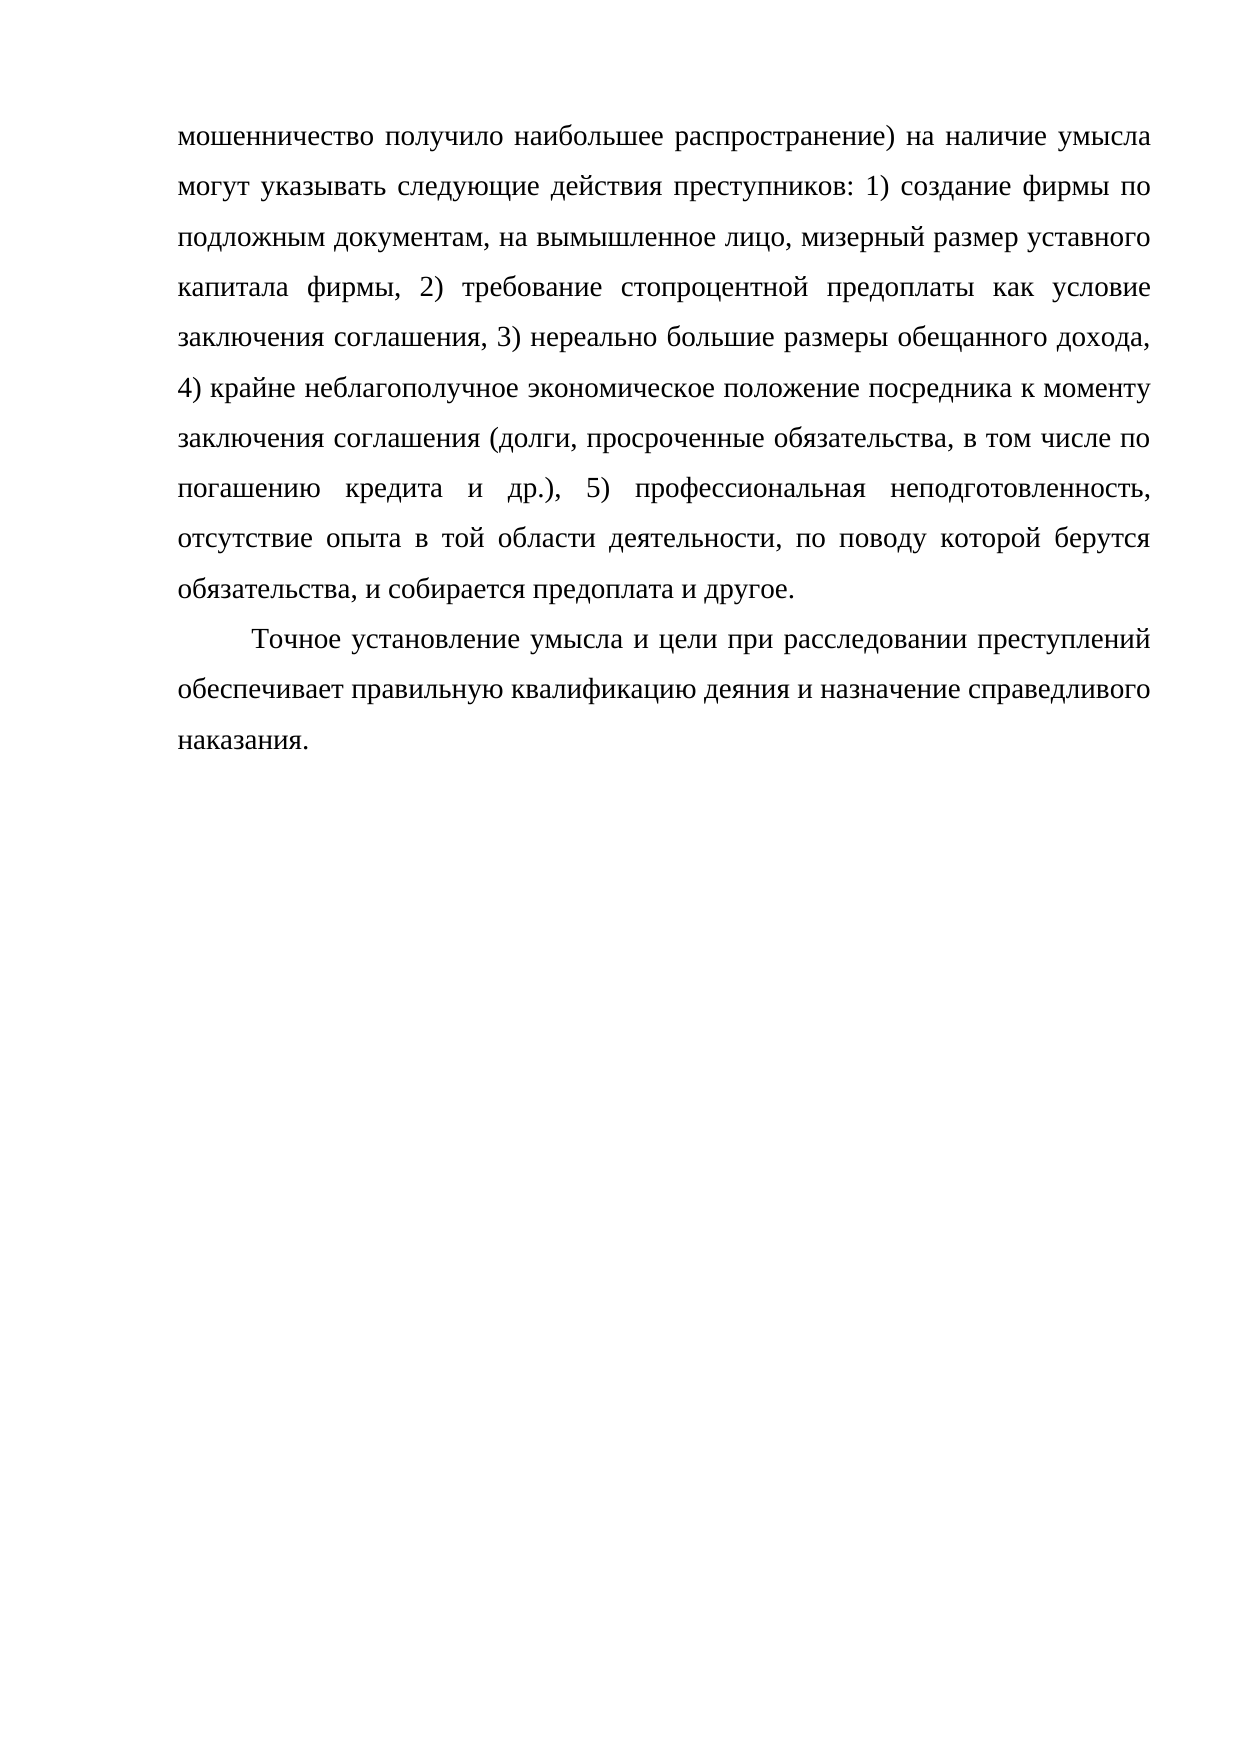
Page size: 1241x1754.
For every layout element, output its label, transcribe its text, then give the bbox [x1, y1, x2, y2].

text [177, 118, 1152, 604]
text Точное установление умысла и цели при расследовании преступлений обеспечивает правильную квалификацию деяния и назначение справедливого наказания. [177, 621, 1152, 755]
